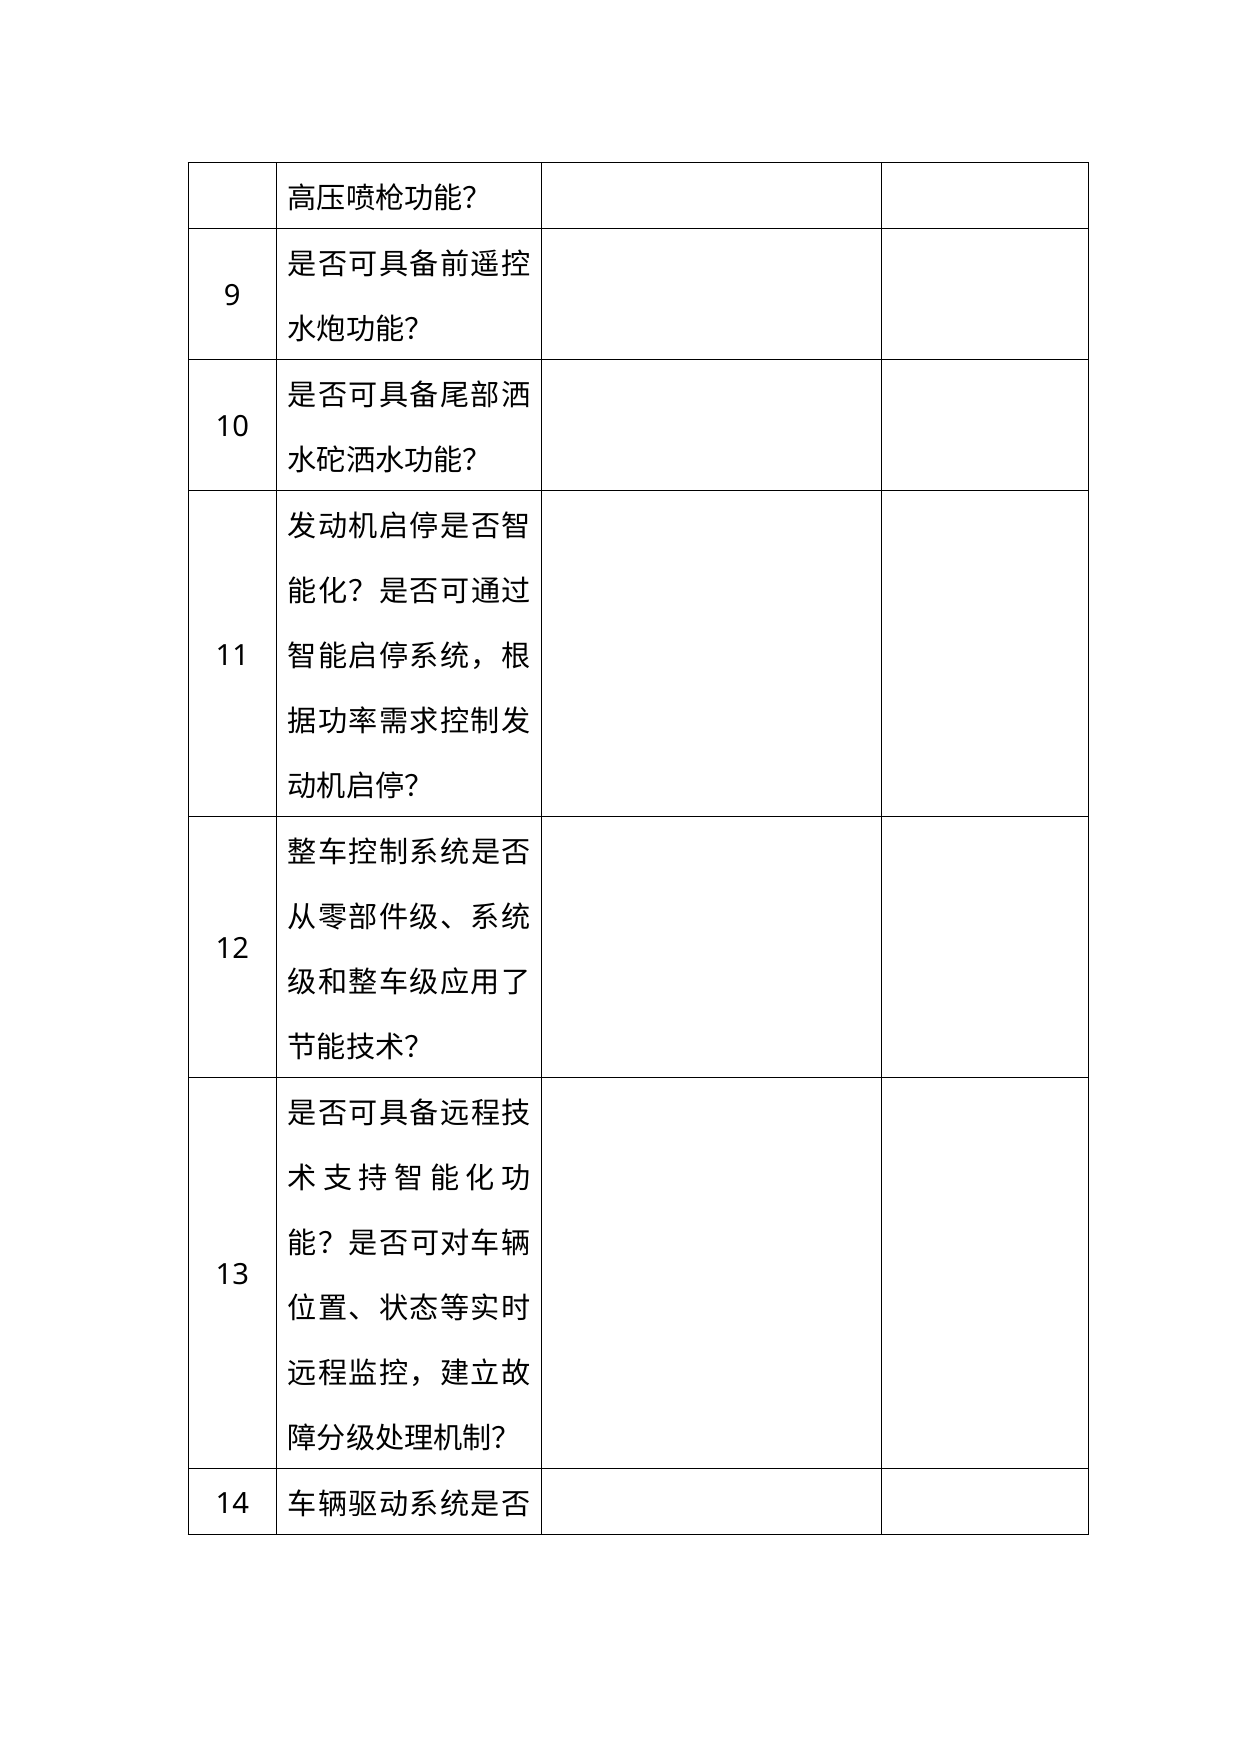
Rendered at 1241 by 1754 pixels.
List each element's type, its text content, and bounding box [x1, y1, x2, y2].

table_cell [882, 360, 1088, 490]
table_cell [542, 1078, 881, 1468]
table_cell 是否可具备手持式高压喷枪功能？ [277, 163, 541, 228]
table_cell [882, 817, 1088, 1077]
table_cell 是否可具备前遥控水炮功能？ [277, 229, 541, 359]
table_cell [882, 229, 1088, 359]
table_cell 整车控制系统是否从零部件级、系统级和整车级应用了节能技术？ [277, 817, 541, 1077]
table_cell [882, 163, 1088, 228]
table_cell [542, 1469, 881, 1534]
table_cell 是否可具备尾部洒水砣洒水功能？ [277, 360, 541, 490]
table_cell [542, 229, 881, 359]
table_cell 14 [189, 1469, 276, 1534]
table_cell 8 [189, 163, 276, 228]
table_cell [882, 1078, 1088, 1468]
table_cell [882, 491, 1088, 816]
table_cell [542, 491, 881, 816]
table_cell [882, 1469, 1088, 1534]
table_cell [542, 360, 881, 490]
table_cell 10 [189, 360, 276, 490]
table_cell 9 [189, 229, 276, 359]
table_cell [277, 1469, 541, 1534]
table_cell 11 [189, 491, 276, 816]
table_cell [542, 817, 881, 1077]
table_cell 是否可具备远程技术支持智能化功能？是否可对车辆位置、状态等实时远程监控，建立故障分级处理机制？ [277, 1078, 541, 1468]
table_cell [542, 163, 881, 228]
table_cell 发动机启停是否智能化？是否可通过 智能启停系统，根据功率需求控制发动机启停？ [277, 491, 541, 816]
table_cell 12 [189, 817, 276, 1077]
table_cell 13 [189, 1078, 276, 1468]
